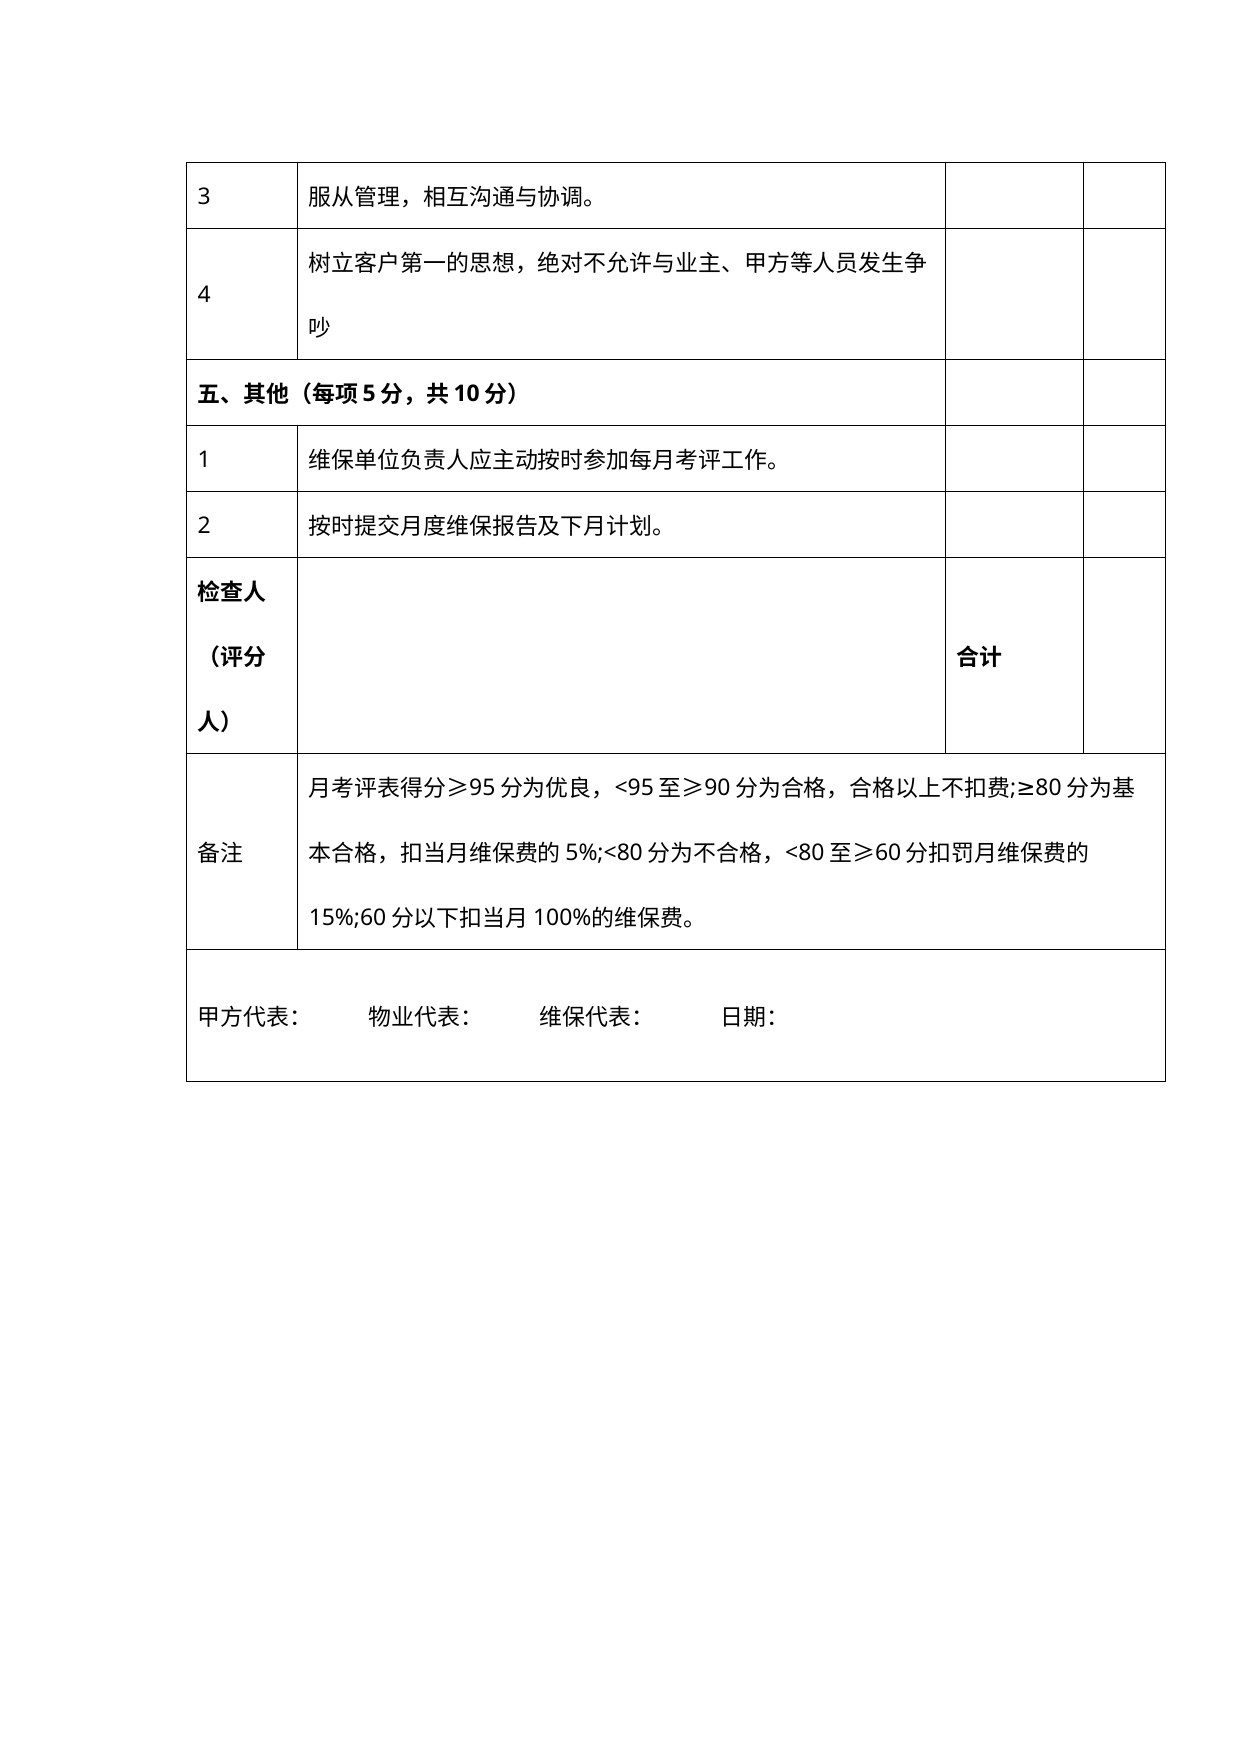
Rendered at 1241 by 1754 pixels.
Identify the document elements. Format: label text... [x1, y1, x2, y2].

table_cell 按时提交月度维保报告及下月计划。 [298, 492, 945, 557]
table_cell 服从管理，相互沟通与协调。 [298, 163, 945, 228]
table_cell 月考评表得分≥95分为优良，<95至≥90分为合格，合格以上不扣费;≥80分为基本合格，扣当月维保费的5%;<80分为不合格，<80至≥60分扣罚月维保费的15%;60分以下扣当月100%的维保费。 [298, 754, 1165, 949]
table_cell 4 [187, 229, 297, 359]
table_cell 3 [187, 163, 297, 228]
table_cell 维保单位负责人应主动按时参加每月考评工作。 [298, 426, 945, 491]
table_cell 备注 [187, 754, 297, 949]
table_cell [946, 492, 1083, 557]
table_cell 甲方代表： 物业代表： 维保代表： 日期： [187, 950, 1165, 1081]
table_cell 五、其他（每项5分，共10分） [187, 360, 945, 425]
table_cell 1 [187, 426, 297, 491]
table_cell 合计 [946, 558, 1083, 753]
table_cell [946, 163, 1083, 228]
table_cell 树立客户第一的思想，绝对不允许与业主、甲方等人员发生争吵 [298, 229, 945, 359]
table_cell [1084, 558, 1165, 753]
table_cell [946, 229, 1083, 359]
table_cell [298, 558, 945, 753]
table_cell 检查人（评分人） [187, 558, 297, 753]
table_cell [1084, 426, 1165, 491]
table_cell [1084, 360, 1165, 425]
table_cell [946, 360, 1083, 425]
table_cell [1084, 492, 1165, 557]
table_cell [946, 426, 1083, 491]
table_cell [1084, 163, 1165, 228]
table_cell 2 [187, 492, 297, 557]
table_cell [1084, 229, 1165, 359]
